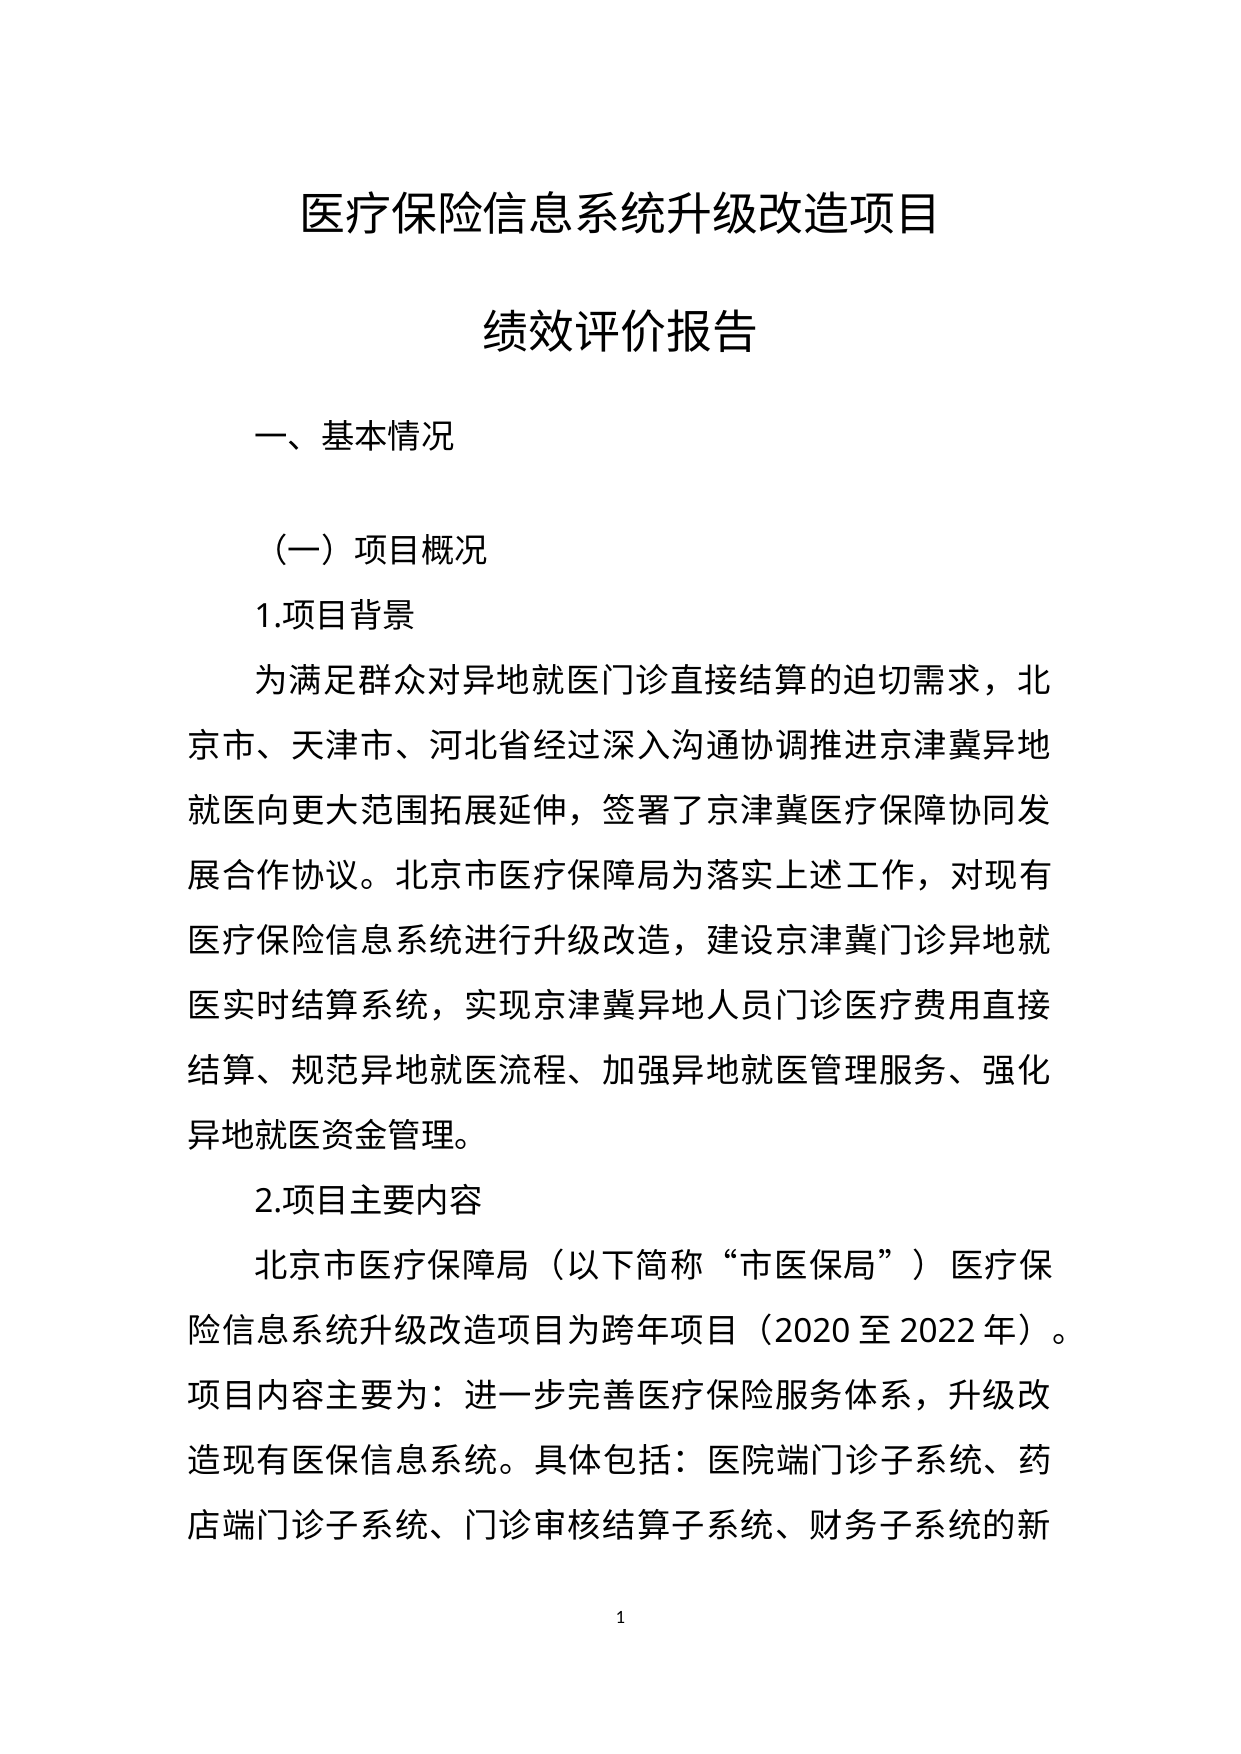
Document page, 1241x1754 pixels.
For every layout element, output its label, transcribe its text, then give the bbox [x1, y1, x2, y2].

subtitle 一、基本情况 [187, 402, 1053, 467]
text 医疗保险信息系统升级改造项目 [187, 162, 1053, 259]
text 2.项目主要内容 [187, 1166, 1053, 1231]
text 绩效评价报告 [187, 279, 1053, 377]
text 1.项目背景 [187, 581, 1053, 646]
text （一）项目概况 [187, 516, 1053, 581]
text 为满足群众对异地就医门诊直接结算的迫切需求，北京市、天津市、河北省经过深入沟通协调推进京津冀异地就医向更大范围拓展延伸，签署了京津冀医疗保障协同发展合作协议。北京市医疗保障局为落实上述工作，对现有医疗保险信息系统进行升级改造，建设京津冀门诊异地就医实时结算系统，实现京津冀异地人员门诊医疗费用直接结算、规范异地就医流程、加强异地就医管理服务、强化异地就医资金管理。 [187, 646, 1053, 1166]
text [187, 1231, 1053, 1556]
